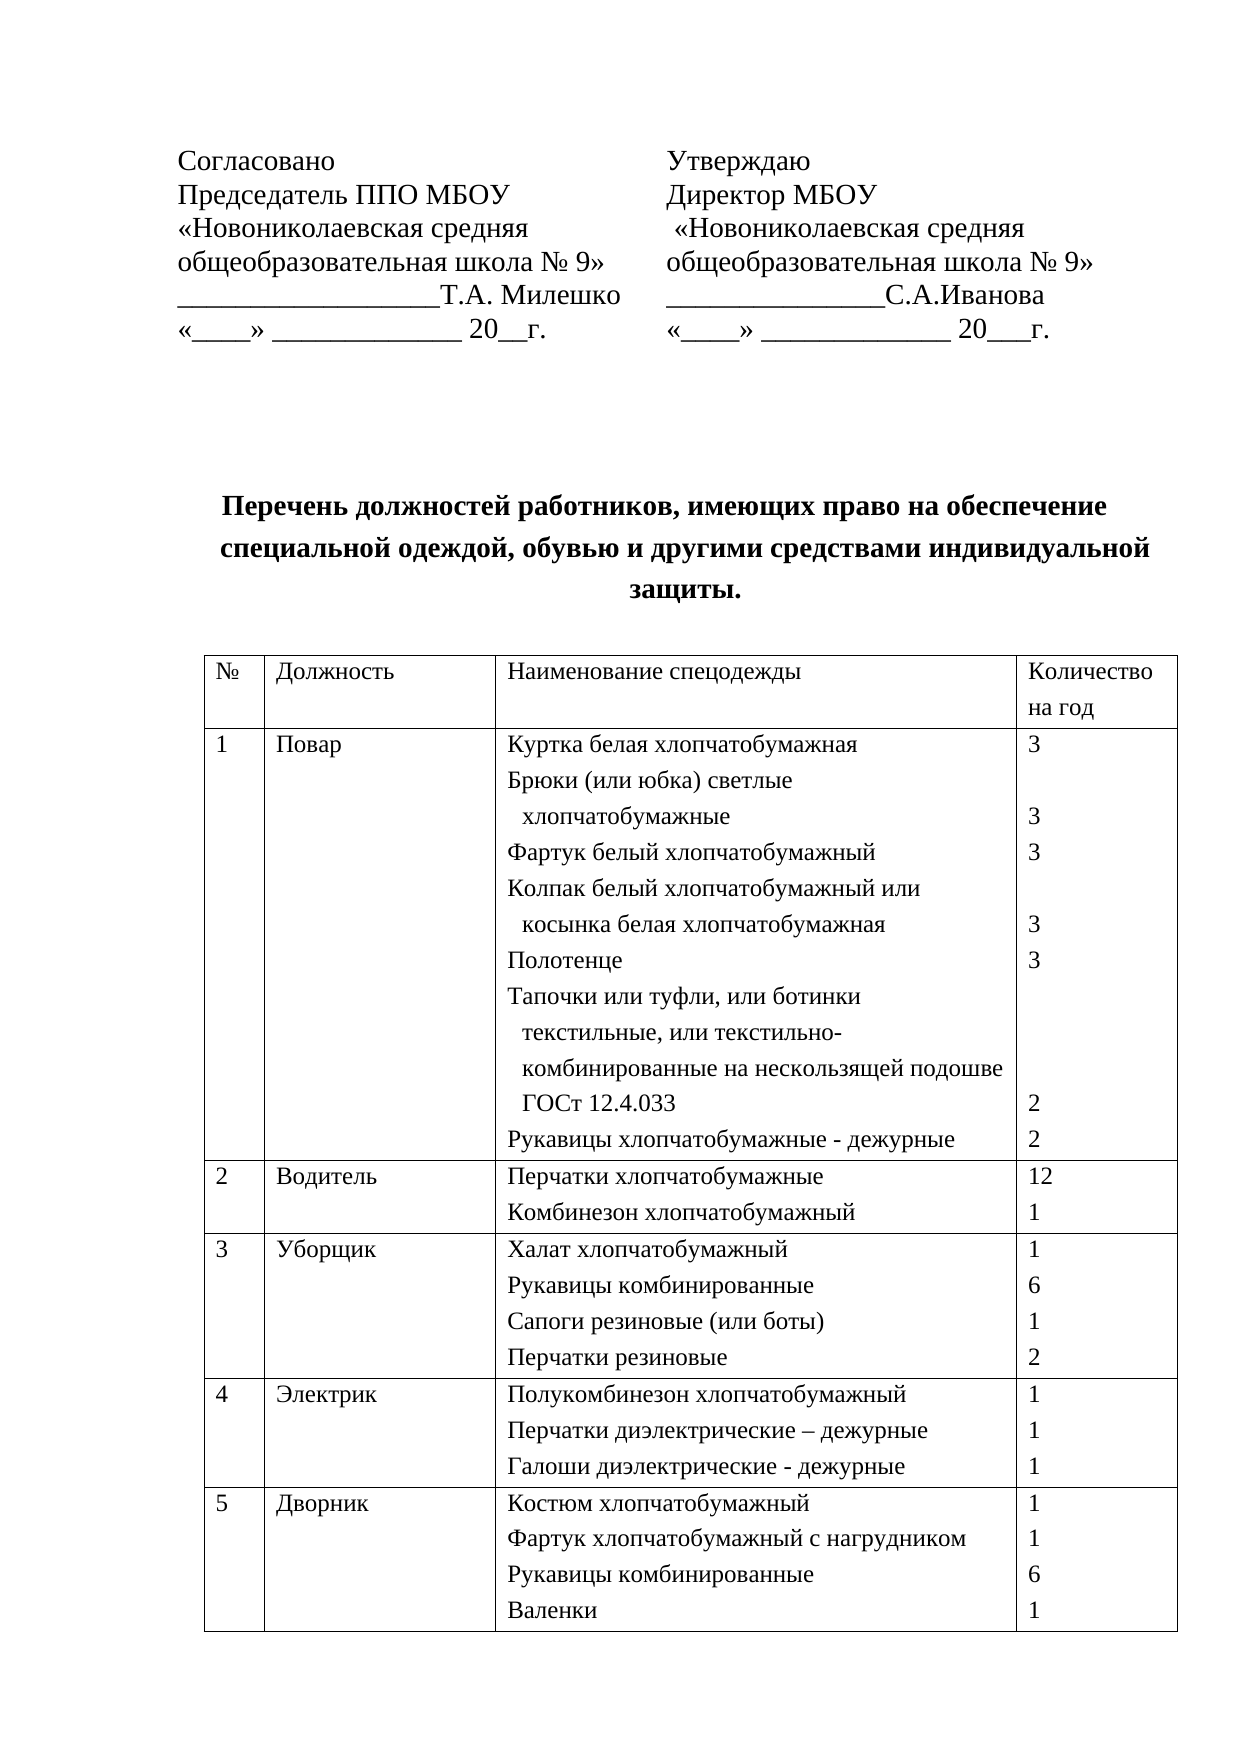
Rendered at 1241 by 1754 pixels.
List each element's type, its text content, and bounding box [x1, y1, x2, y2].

table_cell 12 1 [1017, 1161, 1177, 1233]
table_cell Водитель [265, 1161, 495, 1233]
table_header Наименование спецодежды [496, 656, 1016, 728]
table_cell 2 [205, 1161, 264, 1233]
table_cell 4 [205, 1379, 264, 1487]
table_cell Дворник [265, 1488, 495, 1631]
table_cell Куртка белая хлопчатобумажная Брюки (или юбка) светлые хлопчатобумажные Фартук белый хлопчатобумажный Колпак белый хлопчатобумажный или косынка белая хлопчатобумажная Полотенце Тапочки или туфли, или ботинки текстильные, или текстильно-комбинированные на нескользящей подошве ГОСт 12.4.033 Рукавицы хлопчатобумажные - дежурные [496, 729, 1016, 1160]
table_cell Халат хлопчатобумажный Рукавицы комбинированные Сапоги резиновые (или боты) Перчатки резиновые [496, 1234, 1016, 1378]
table_cell 3 [205, 1234, 264, 1378]
table_header № [205, 656, 264, 728]
table_header Утверждаю Директор МБОУ «Новониколаевская средняя общеобразовательная школа № 9» _______________С.А.Иванова «____» _____________ 20___г. [655, 143, 1144, 412]
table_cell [496, 1488, 1016, 1631]
table_header Должность [265, 656, 495, 728]
table_cell 1 [205, 729, 264, 1160]
table_header Количество на год [1017, 656, 1177, 728]
table_cell 1 1 1 [1017, 1379, 1177, 1487]
table_cell 5 [205, 1488, 264, 1631]
table_cell Уборщик [265, 1234, 495, 1378]
table_cell Электрик [265, 1379, 495, 1487]
table_cell 1 6 1 2 [1017, 1234, 1177, 1378]
table_cell Повар [265, 729, 495, 1160]
table_cell Полукомбинезон хлопчатобумажный Перчатки диэлектрические – дежурные Галоши диэлектрические - дежурные [496, 1379, 1016, 1487]
table_cell Перчатки хлопчатобумажные Комбинезон хлопчатобумажный [496, 1161, 1016, 1233]
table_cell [1017, 1488, 1177, 1631]
table_cell 3 3 3 3 3 2 2 [1017, 729, 1177, 1160]
table_header Согласовано Председатель ППО МБОУ «Новониколаевская средняя общеобразовательная школа № 9» __________________Т.А. Милешко «____» _____________ 20__г. [166, 143, 655, 412]
text Перечень должностей работников, имеющих право на обеспечение специальной одеждой, обувью и другими средствами индивидуальной защиты. [177, 488, 1152, 605]
